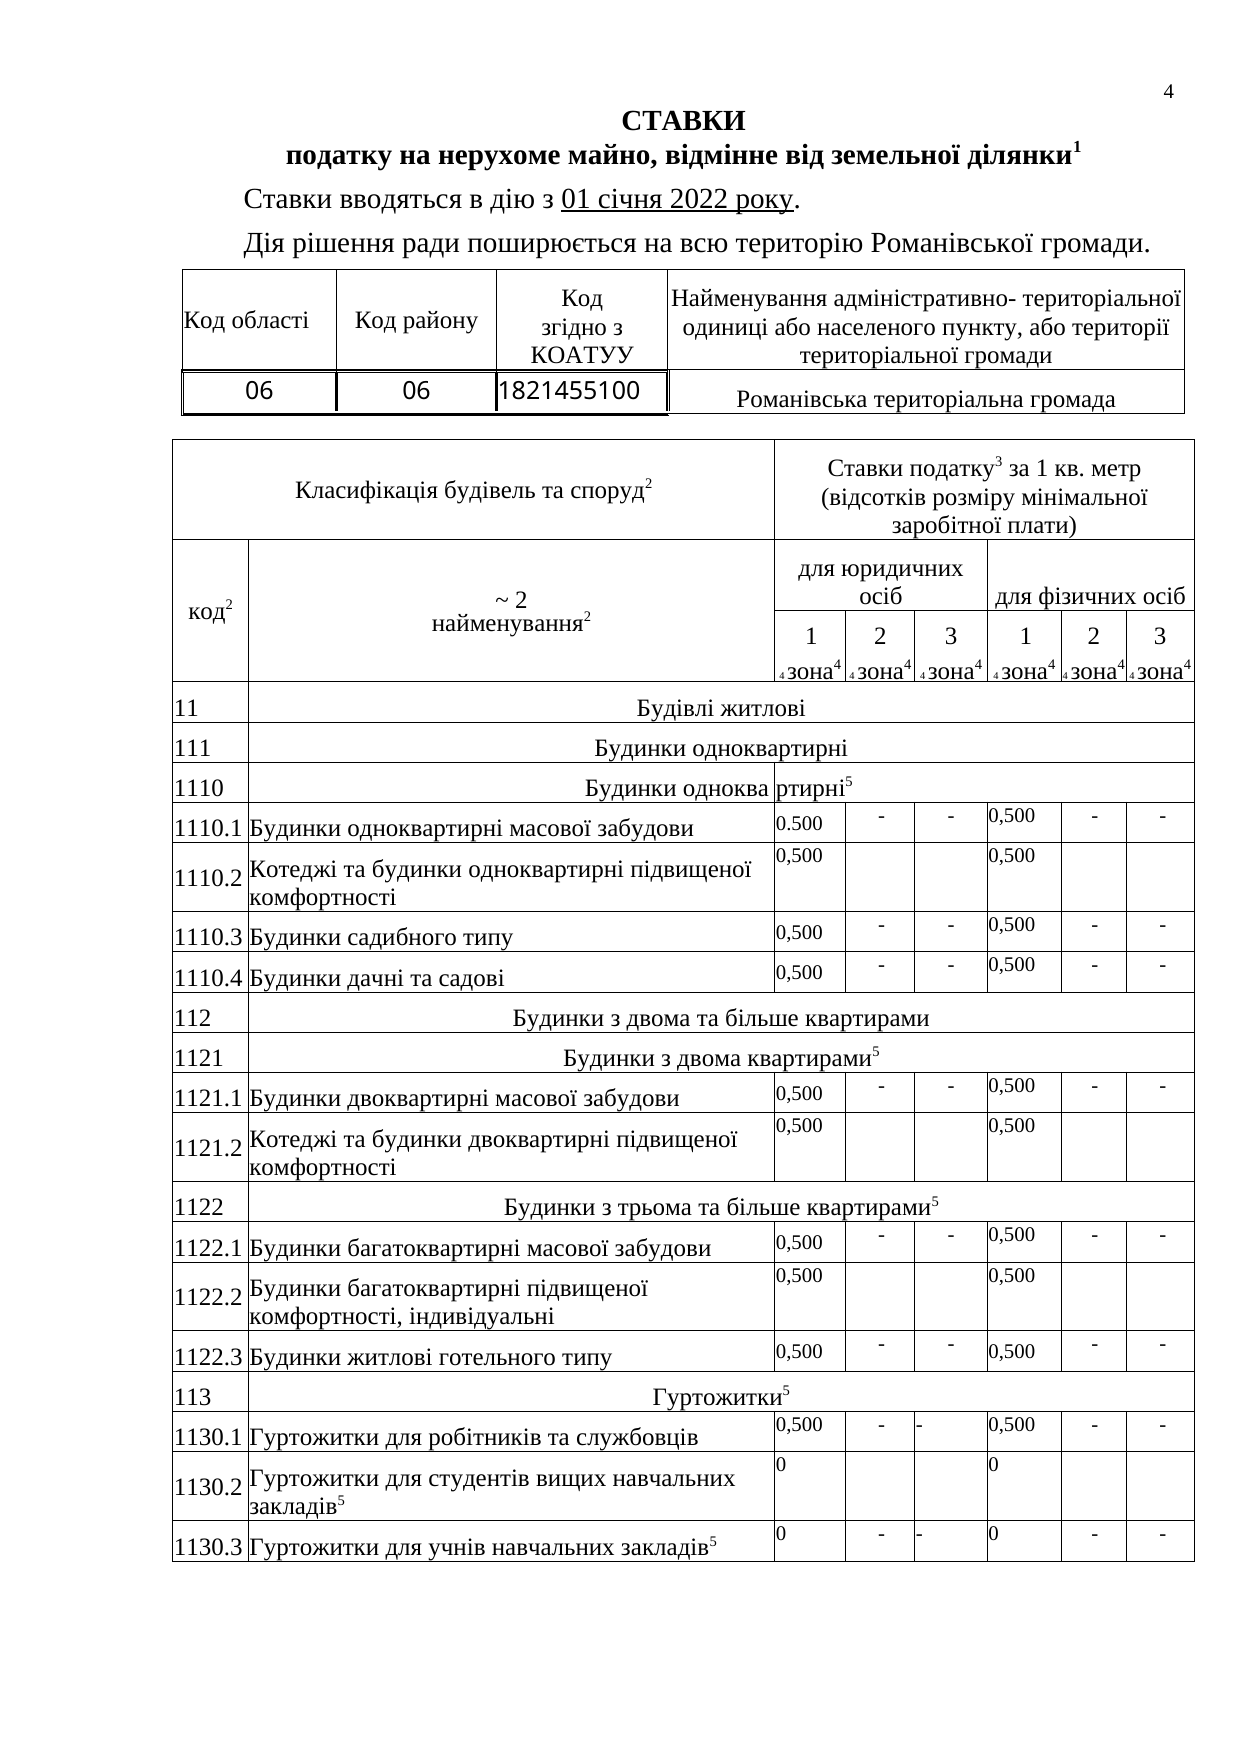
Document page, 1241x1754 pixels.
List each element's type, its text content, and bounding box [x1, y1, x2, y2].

table_cell 1821455100 [496, 373, 668, 413]
table_cell - [1062, 1222, 1126, 1262]
table_cell [1062, 1452, 1126, 1520]
table_cell - [846, 1331, 914, 1371]
table_cell [846, 843, 914, 911]
table_cell - [846, 1521, 914, 1561]
table_cell 3 4 зона4 [915, 611, 987, 681]
table_cell [1062, 1263, 1126, 1330]
table_cell 0,500 [988, 912, 1061, 951]
table_cell 0,500 [775, 952, 845, 992]
table_cell - [1127, 803, 1194, 842]
table_cell 1122 [173, 1182, 248, 1221]
table_cell [846, 1113, 914, 1181]
table_cell 1121 [173, 1033, 248, 1072]
table_cell - [846, 1073, 914, 1112]
table_cell 06 [184, 373, 336, 413]
table_cell Гуртожитки для студентів вищих навчальних закладів5 [249, 1452, 774, 1520]
table_cell 0 [775, 1521, 845, 1561]
table_cell 111 [173, 723, 248, 762]
table_cell Будівлі житлові [249, 682, 1194, 722]
table_cell - [1127, 1073, 1194, 1112]
table_cell 1122.1 [173, 1222, 248, 1262]
table_cell - [1127, 1331, 1194, 1371]
table_cell - [915, 803, 987, 842]
table_cell - [1127, 1521, 1194, 1561]
table_cell 0,500 [988, 1263, 1061, 1330]
table_cell Котеджі та будинки двоквартирні підвищеної комфортності [249, 1113, 774, 1181]
table_cell 0,500 [775, 1073, 845, 1112]
table_cell - [1062, 1073, 1126, 1112]
table_header Класифікація будівель та споруд2 [173, 440, 774, 539]
text Ставки вводяться в дію з 01 січня 2022 року. [168, 181, 1198, 214]
table_cell - [1127, 912, 1194, 951]
table_cell 0,500 [775, 1113, 845, 1181]
table_cell Романівська територіальна громада [668, 370, 1184, 413]
table_header Найменування адміністративно- територіальної одиниці або населеного пункту, або території територіальної громади [668, 270, 1184, 369]
table_cell [1127, 1263, 1194, 1330]
table_cell 1122.3 [173, 1331, 248, 1371]
table_cell 1110 [173, 763, 248, 802]
table_cell Будинки двоквартирні масової забудови [249, 1073, 774, 1112]
table_cell - [846, 1412, 914, 1451]
table_cell Будинки дачні та садові [249, 952, 774, 992]
table_cell 1130.2 [173, 1452, 248, 1520]
text СТАВКИ [168, 103, 1198, 137]
table_cell - [1062, 1521, 1126, 1561]
table_cell 1130.1 [173, 1412, 248, 1451]
table_cell [915, 1113, 987, 1181]
table_cell 1110.4 [173, 952, 248, 992]
table_cell 113 [173, 1372, 248, 1411]
table_header Код згідно з КОАТУУ [497, 270, 667, 369]
table_cell - [1062, 1331, 1126, 1371]
table_cell Будинки з двома та більше квартирами [249, 993, 1194, 1032]
table_cell Будинки багатоквартирні масової забудови [249, 1222, 774, 1262]
table_cell [1127, 1113, 1194, 1181]
table_cell [846, 1263, 914, 1330]
table_cell 3 4 зона4 [1127, 611, 1194, 681]
table_cell [915, 843, 987, 911]
table_cell - [1062, 1412, 1126, 1451]
table_cell - [915, 1073, 987, 1112]
table_cell 11 [173, 682, 248, 722]
table_cell Будинки житлові готельного типу [249, 1331, 774, 1371]
table_cell 1 4 зона4 [775, 611, 845, 681]
table_cell 0,500 [988, 1331, 1061, 1371]
table_cell 1121.2 [173, 1113, 248, 1181]
table_cell 0.500 [775, 803, 845, 842]
table_cell - [846, 952, 914, 992]
table_cell - [1127, 1412, 1194, 1451]
table_cell 0,500 [988, 843, 1061, 911]
table_cell 1 4 зона4 [988, 611, 1061, 681]
table_cell ~ 2 найменування2 [249, 540, 774, 681]
table_cell [846, 1452, 914, 1520]
table_cell для фізичних осіб [988, 540, 1194, 610]
table_cell 0,500 [988, 1113, 1061, 1181]
table_cell Будинки багатоквартирні підвищеної комфортності, індивідуальні [249, 1263, 774, 1330]
table_cell 0,500 [775, 843, 845, 911]
table_cell [1127, 843, 1194, 911]
table_cell Будинки одноквартирні [249, 723, 1194, 762]
table_cell [1062, 1113, 1126, 1181]
table_cell [915, 1263, 987, 1330]
table_cell - [1062, 912, 1126, 951]
table_cell - [915, 912, 987, 951]
table_cell Будинки з трьома та більше квартирами5 [249, 1182, 1194, 1221]
table_cell - [1062, 803, 1126, 842]
table_cell Гуртожитки для робітників та службовців [249, 1412, 774, 1451]
table_cell 0,500 [988, 1073, 1061, 1112]
table_cell Будинки одноквартирні масової забудови [249, 803, 774, 842]
table_cell - [915, 1222, 987, 1262]
table_cell [1062, 843, 1126, 911]
table_cell [1127, 1452, 1194, 1520]
table_cell 0,500 [988, 1222, 1061, 1262]
table_cell 1121.1 [173, 1073, 248, 1112]
table_cell [915, 1452, 987, 1520]
table_cell 0,500 [988, 803, 1061, 842]
table_cell 0,500 [775, 1331, 845, 1371]
table_header Код області [183, 270, 336, 369]
text податку на нерухоме майно, відмінне від земельної ділянки1 [168, 137, 1198, 171]
table_cell 0 [988, 1521, 1061, 1561]
table_header Код району [337, 270, 496, 369]
table_cell - [1127, 1222, 1194, 1262]
table_cell 0 [988, 1452, 1061, 1520]
table_cell для юридичних осіб [775, 540, 987, 610]
table_cell - [915, 1521, 987, 1561]
table_cell - [846, 1222, 914, 1262]
table_cell Будинки садибного типу [249, 912, 774, 951]
table_cell 2 4 зона4 [1062, 611, 1126, 681]
table_cell 1130.3 [173, 1521, 248, 1561]
table_cell Котеджі та будинки одноквартирні підвищеної комфортності [249, 843, 774, 911]
table_cell 0,500 [988, 1412, 1061, 1451]
table_cell 0,500 [775, 1222, 845, 1262]
table_cell 2 4 зона4 [846, 611, 914, 681]
table_cell 06 [336, 373, 496, 413]
table_cell - [846, 803, 914, 842]
table_cell Будинки одноква [249, 763, 774, 802]
table_cell 1110.1 [173, 803, 248, 842]
table_cell 1110.3 [173, 912, 248, 951]
table_cell - [915, 1412, 987, 1451]
table_cell - [915, 952, 987, 992]
table_cell - [1127, 952, 1194, 992]
text Дія рішення ради поширюється на всю територію Романівської громади. [168, 225, 1198, 258]
table_cell - [915, 1331, 987, 1371]
table_cell 1110.2 [173, 843, 248, 911]
table_cell 0,500 [775, 1263, 845, 1330]
table_cell 1122.2 [173, 1263, 248, 1330]
table_cell 112 [173, 993, 248, 1032]
table_cell 0,500 [988, 952, 1061, 992]
table_cell код2 [173, 540, 248, 681]
table_cell - [846, 912, 914, 951]
table_cell - [1062, 952, 1126, 992]
table_cell ртирні5 [775, 763, 1194, 802]
table_cell 0 [775, 1452, 845, 1520]
table_cell 0,500 [775, 912, 845, 951]
table_cell Гуртожитки для учнів навчальних закладів5 [249, 1521, 774, 1561]
table_header Ставки податку3 за 1 кв. метр (відсотків розміру мінімальної заробітної плати) [775, 440, 1194, 539]
table_cell Будинки з двома квартирами5 [249, 1033, 1194, 1072]
table_cell Гуртожитки5 [249, 1372, 1194, 1411]
table_cell 0,500 [775, 1412, 845, 1451]
